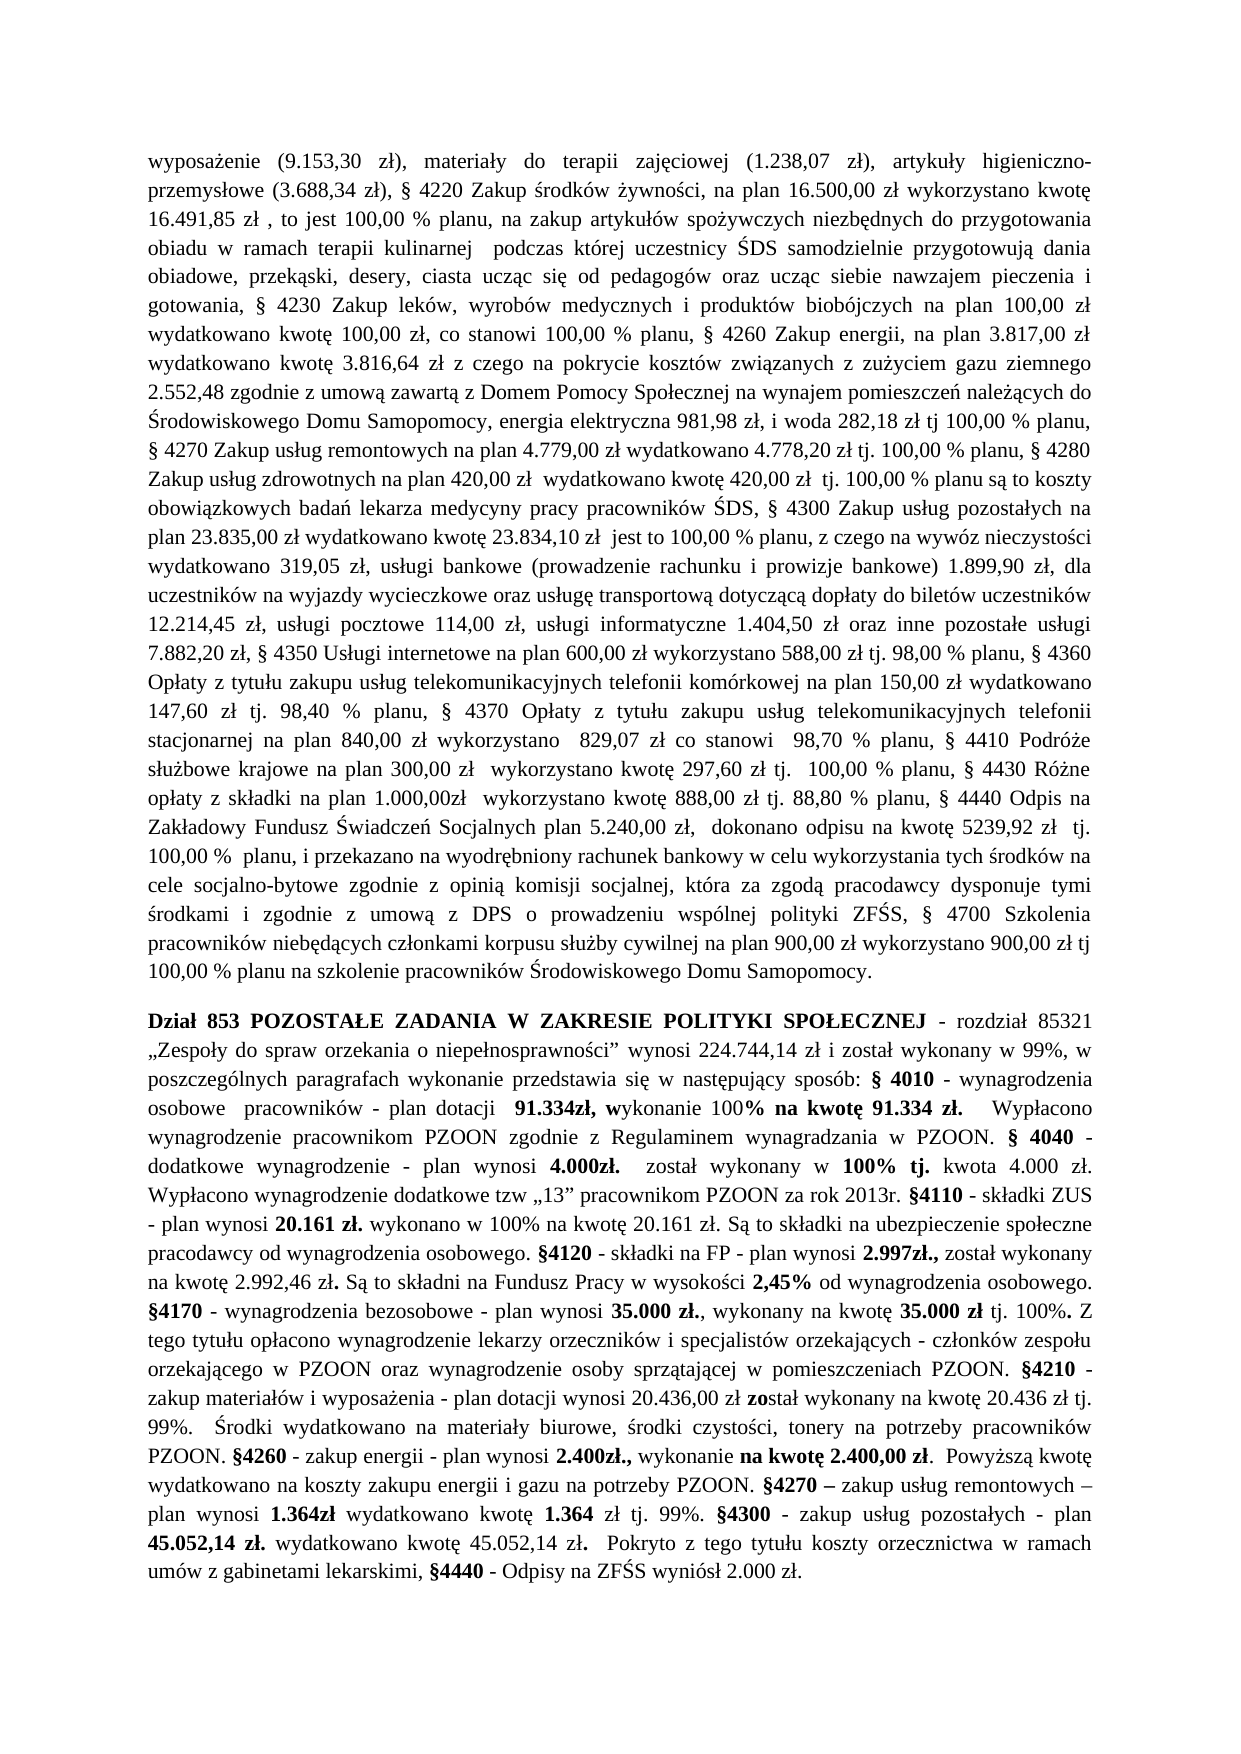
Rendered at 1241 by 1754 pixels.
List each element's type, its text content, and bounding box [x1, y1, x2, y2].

text Dział 853 POZOSTAŁE ZADANIA W ZAKRESIE POLITYKI SPOŁECZNEJ - rozdział 85321 „Zespoły do spraw orzekania o niepełnosprawności” wynosi 224.744,14 zł i został wykonany w 99%, w poszczególnych paragrafach wykonanie przedstawia się w następujący sposób: § 4010 - wynagrodzenia osobowe pracowników - plan dotacji 91.334zł, wykonanie 100% na kwotę 91.334 zł. Wypłacono wynagrodzenie pracownikom PZOON zgodnie z Regulaminem wynagradzania w PZOON. § 4040 - dodatkowe wynagrodzenie - plan wynosi 4.000zł. został wykonany w 100% tj. kwota 4.000 zł. Wypłacono wynagrodzenie dodatkowe tzw „13” pracownikom PZOON za rok 2013r. §4110 - składki ZUS - plan wynosi 20.161 zł. wykonano w 100% na kwotę 20.161 zł. Są to składki na ubezpieczenie społeczne pracodawcy od wynagrodzenia osobowego. §4120 - składki na FP - plan wynosi 2.997zł., został wykonany na kwotę 2.992,46 zł. Są to składni na Fundusz Pracy w wysokości 2,45% od wynagrodzenia osobowego. §4170 - wynagrodzenia bezosobowe - plan wynosi 35.000 zł., wykonany na kwotę 35.000 zł tj. 100%. Z tego tytułu opłacono wynagrodzenie lekarzy orzeczników i specjalistów orzekających - członków zespołu orzekającego w PZOON oraz wynagrodzenie osoby sprzątającej w pomieszczeniach PZOON. §4210 - zakup materiałów i wyposażenia - plan dotacji wynosi 20.436,00 zł został wykonany na kwotę 20.436 zł tj. 99%. Środki wydatkowano na materiały biurowe, środki czystości, tonery na potrzeby pracowników PZOON. §4260 - zakup energii - plan wynosi 2.400zł., wykonanie na kwotę 2.400,00 zł. Powyższą kwotę wydatkowano na koszty zakupu energii i gazu na potrzeby PZOON. §4270 – zakup usług remontowych – plan wynosi 1.364zł wydatkowano kwotę 1.364 zł tj. 99%. §4300 - zakup usług pozostałych - plan 45.052,14 zł. wydatkowano kwotę 45.052,14 zł. Pokryto z tego tytułu koszty orzecznictwa w ramach umów z gabinetami lekarskimi, §4440 - Odpisy na ZFŚS wyniósł 2.000 zł. [148, 1008, 1093, 1584]
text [148, 148, 1093, 984]
